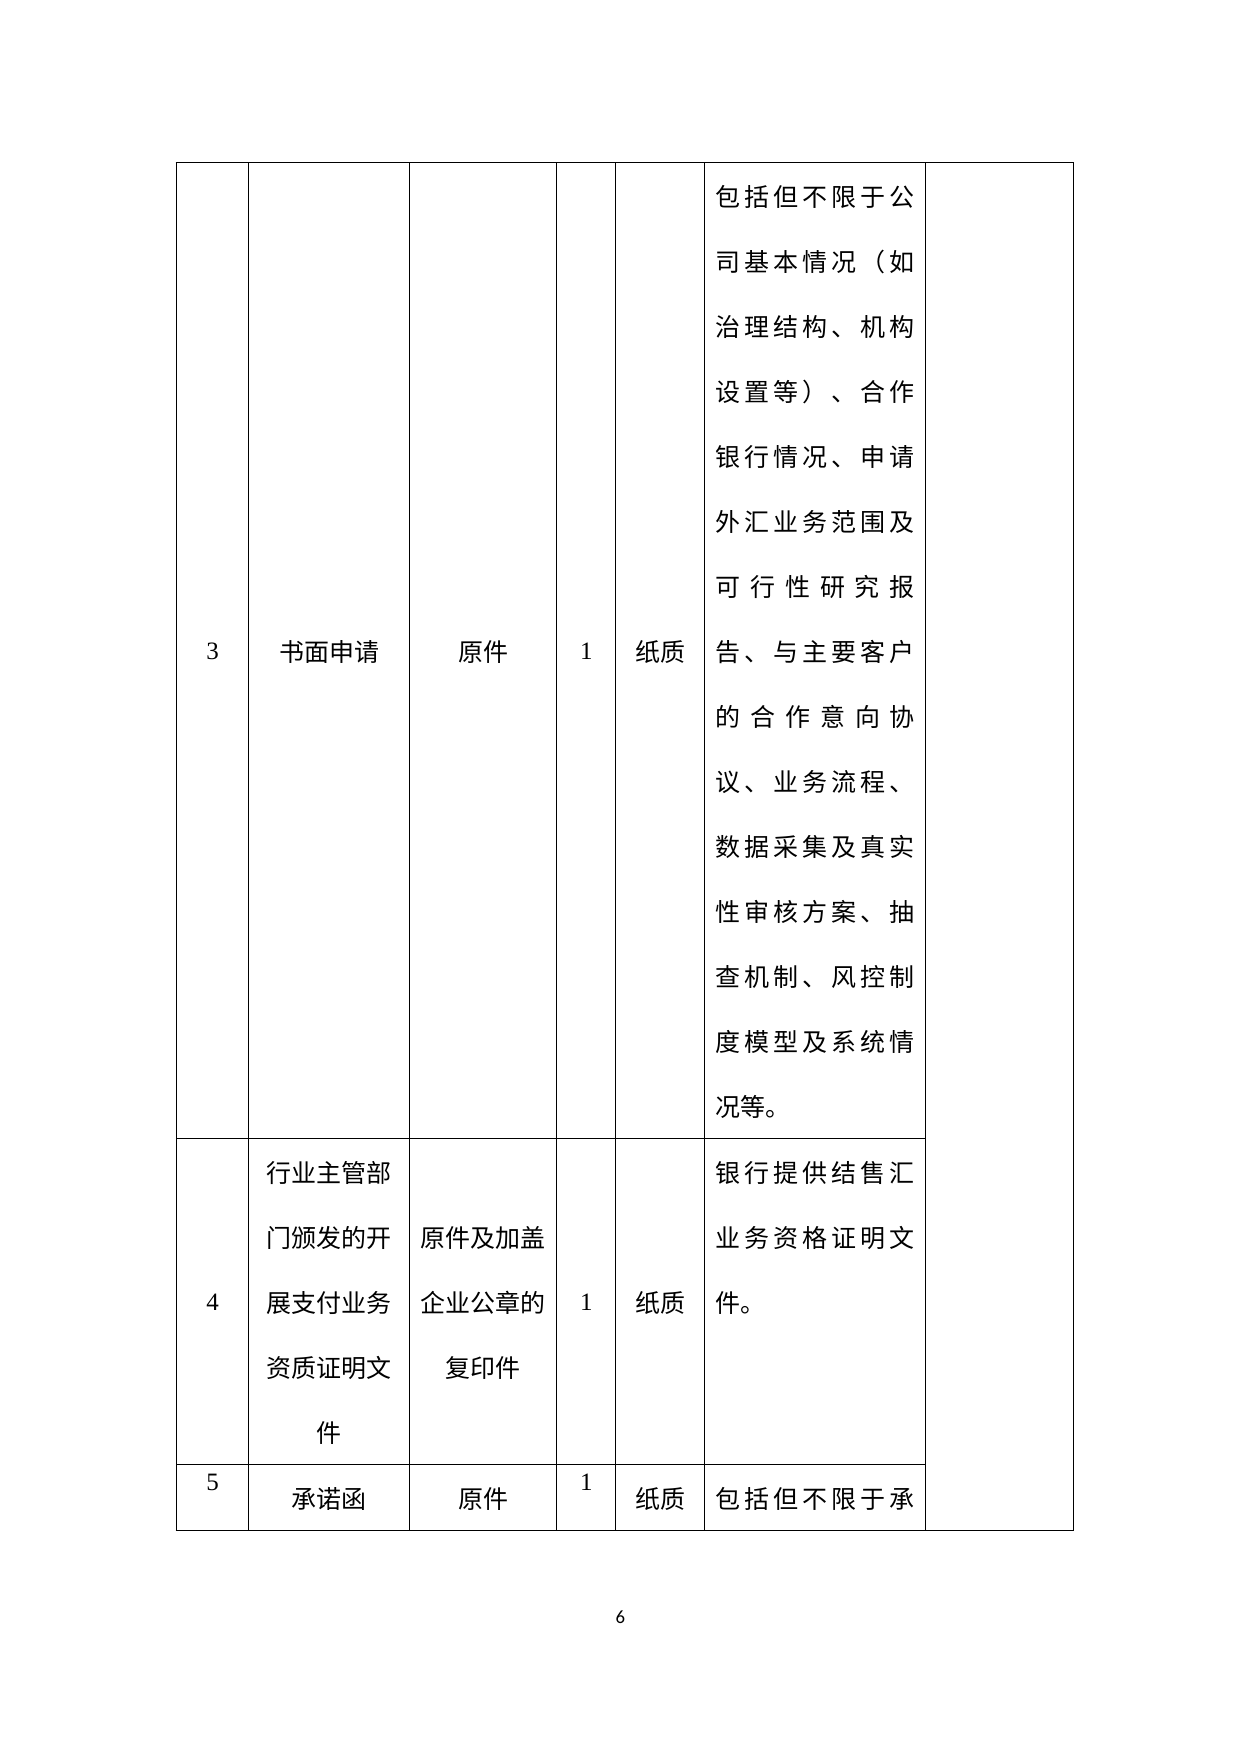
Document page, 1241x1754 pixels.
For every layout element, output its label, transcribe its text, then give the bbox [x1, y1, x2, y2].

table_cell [705, 1465, 925, 1530]
table_cell 承诺函 [249, 1465, 409, 1530]
table_cell 纸质 [616, 163, 704, 1138]
table_cell 书面申请 [249, 163, 409, 1138]
table_cell 4 [177, 1139, 248, 1464]
table_cell 3 [177, 163, 248, 1138]
table_cell 1 [557, 1139, 615, 1464]
table_cell 纸质 [616, 1139, 704, 1464]
table_cell 1 [557, 1465, 615, 1530]
table_cell 原件及加盖企业公章的复印件 [410, 1139, 556, 1464]
table_cell 原件 [410, 163, 556, 1138]
table_cell 5 [177, 1465, 248, 1530]
table_cell [926, 163, 1073, 1530]
table_cell 纸质 [616, 1465, 704, 1530]
table_cell 银行提供结售汇业务资格证明文件。 [705, 1139, 925, 1464]
table_cell 行业主管部门颁发的开展支付业务资质证明文件 [249, 1139, 409, 1464]
table_cell 包括但不限于公司基本情况（如治理结构、机构设置等）、合作银行情况、申请外汇业务范围及可行性研究报告、与主要客户的合作意向协议、业务流程、数据采集及真实性审核方案、抽查机制、风控制度模型及系统情况等。 [705, 163, 925, 1138]
table_cell 1 [557, 163, 615, 1138]
table_cell 原件 [410, 1465, 556, 1530]
